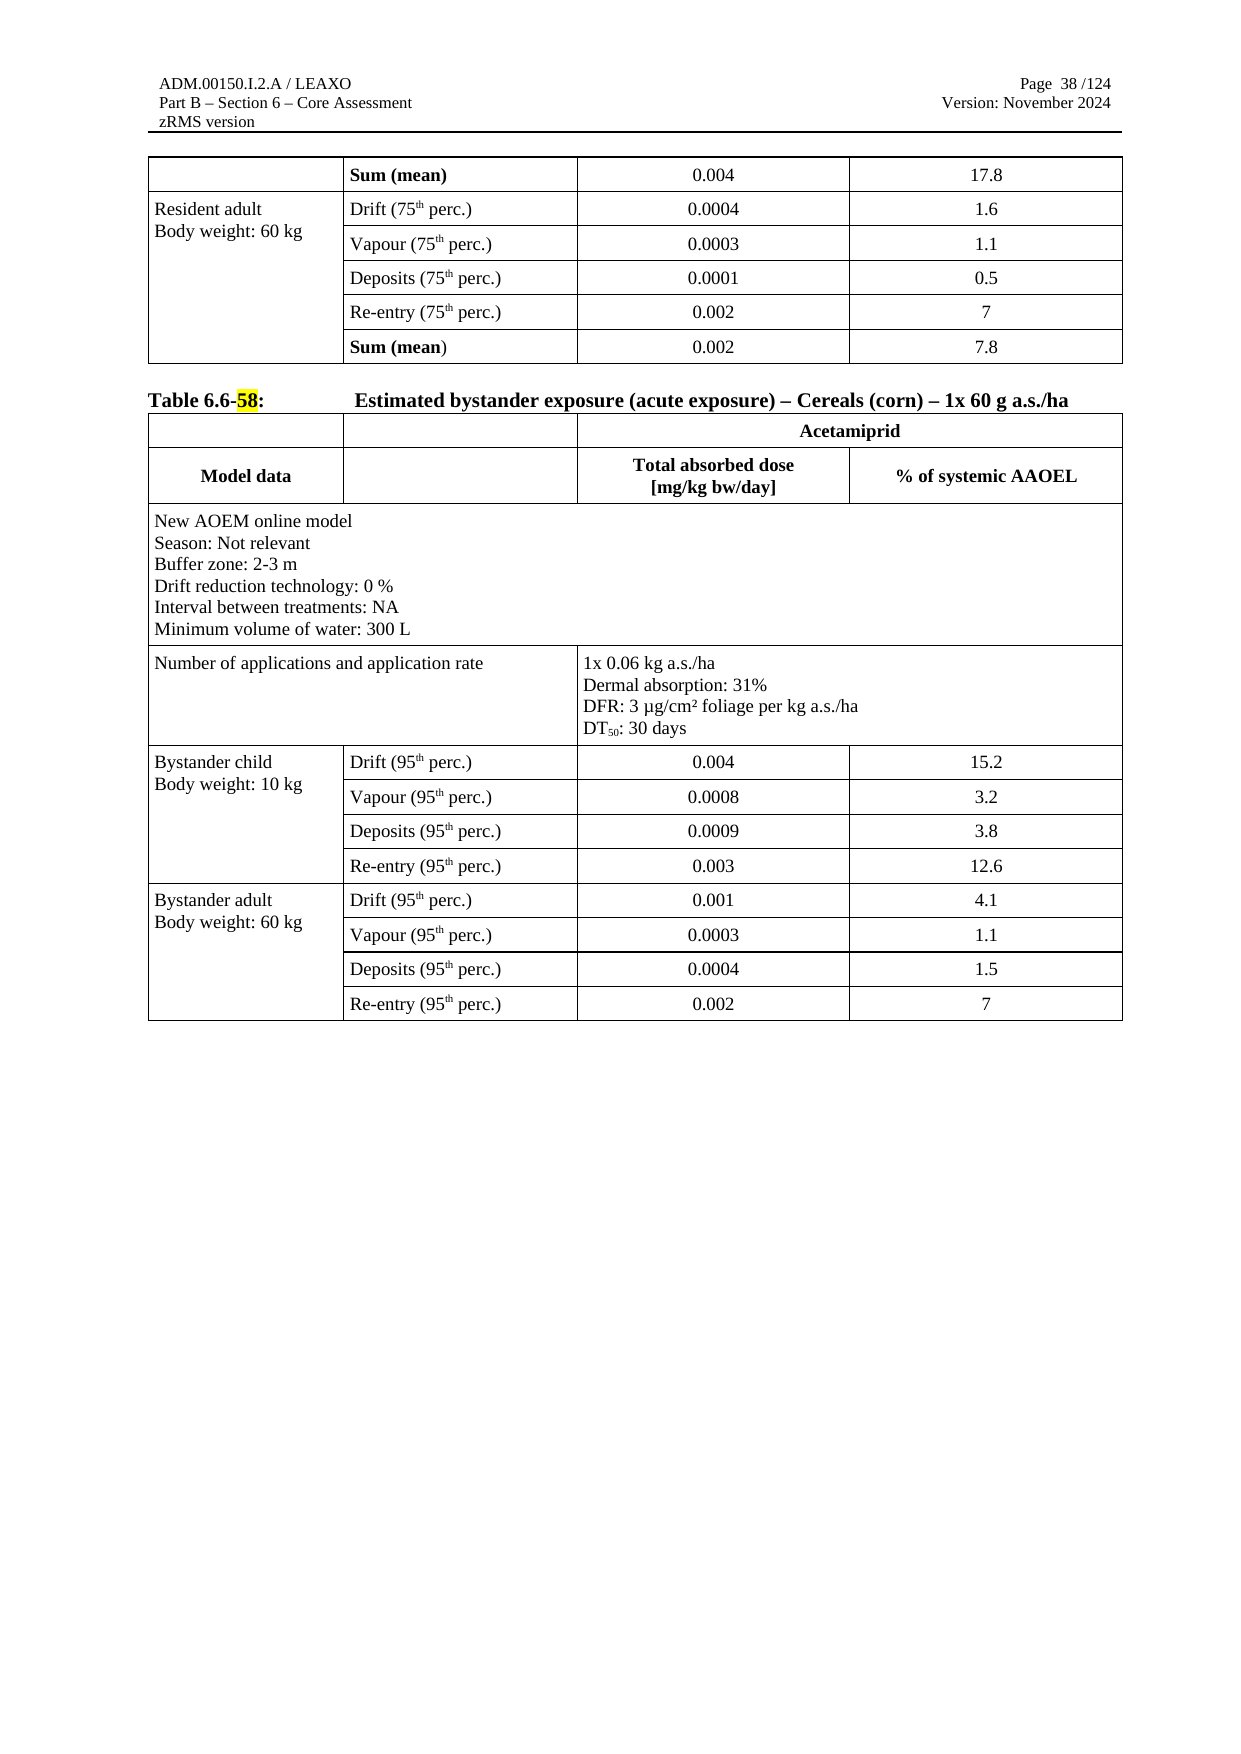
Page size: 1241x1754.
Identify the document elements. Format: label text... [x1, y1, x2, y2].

table_cell 0.001 [578, 884, 849, 917]
table_cell 3.8 [850, 815, 1122, 848]
table_cell Deposits (95th perc.) [344, 953, 577, 986]
table_cell % of systemic AAOEL [850, 448, 1122, 503]
table_cell Sum (mean) [344, 330, 577, 363]
table_cell Re-entry (95th perc.) [344, 987, 577, 1020]
table_cell Model data [149, 448, 343, 503]
table_cell Bystander child Body weight: 10 kg [149, 746, 343, 882]
table_cell 1.5 [850, 953, 1122, 986]
table_cell Vapour (75th perc.) [344, 226, 577, 260]
table_cell 0.0004 [578, 953, 849, 986]
table_cell 0.004 [578, 158, 849, 191]
table_cell 1.1 [850, 226, 1122, 260]
table_cell 4.1 [850, 884, 1122, 917]
table_cell Deposits (75th perc.) [344, 261, 577, 294]
table_cell Drift (95th perc.) [344, 884, 577, 917]
table_cell 0.003 [578, 849, 849, 882]
table_cell Vapour (95th perc.) [344, 918, 577, 951]
table_cell 12.6 [850, 849, 1122, 882]
table_cell 3.2 [850, 780, 1122, 813]
table_cell Deposits (95th perc.) [344, 815, 577, 848]
table_cell Drift (75th perc.) [344, 192, 577, 225]
table_header [344, 414, 577, 447]
table_cell Sum (mean) [344, 158, 577, 191]
table_cell 7.8 [850, 330, 1122, 363]
table_cell 0.004 [578, 746, 849, 779]
table_cell 0.0009 [578, 815, 849, 848]
text Table 6.6-58: Estimated bystander exposure (acute exposure) – Cereals (corn) – 1x 60 g a.s./ha [148, 388, 1122, 412]
table_cell 1x 0.06 kg a.s./ha Dermal absorption: 31% DFR: 3 µg/cm² foliage per kg a.s./ha DT50: 30 days [578, 646, 1122, 744]
table_cell 0.002 [578, 987, 849, 1020]
table_cell Re-entry (75th perc.) [344, 295, 577, 329]
table_cell 15.2 [850, 746, 1122, 779]
table_header Acetamiprid [578, 414, 1122, 447]
table_cell 1.1 [850, 918, 1122, 951]
table_cell 0.0008 [578, 780, 849, 813]
table_cell 0.0003 [578, 918, 849, 951]
table_cell 0.5 [850, 261, 1122, 294]
table_cell 0.0003 [578, 226, 849, 260]
table_cell Bystander adult Body weight: 60 kg [149, 884, 343, 1020]
table_header [149, 414, 343, 447]
table_cell 17.8 [850, 158, 1122, 191]
table_cell 0.0001 [578, 261, 849, 294]
table_cell 7 [850, 987, 1122, 1020]
table_cell Drift (95th perc.) [344, 746, 577, 779]
table_cell 1.6 [850, 192, 1122, 225]
table_cell 0.002 [578, 295, 849, 329]
table_cell Re-entry (95th perc.) [344, 849, 577, 882]
table_cell [344, 448, 577, 503]
table_cell 7 [850, 295, 1122, 329]
table_cell Total absorbed dose [mg/kg bw/day] [578, 448, 849, 503]
table_cell 0.002 [578, 330, 849, 363]
table_cell Vapour (95th perc.) [344, 780, 577, 813]
table_cell Number of applications and application rate [149, 646, 577, 744]
table_cell Resident adult Body weight: 60 kg [149, 192, 343, 363]
table_cell 0.0004 [578, 192, 849, 225]
